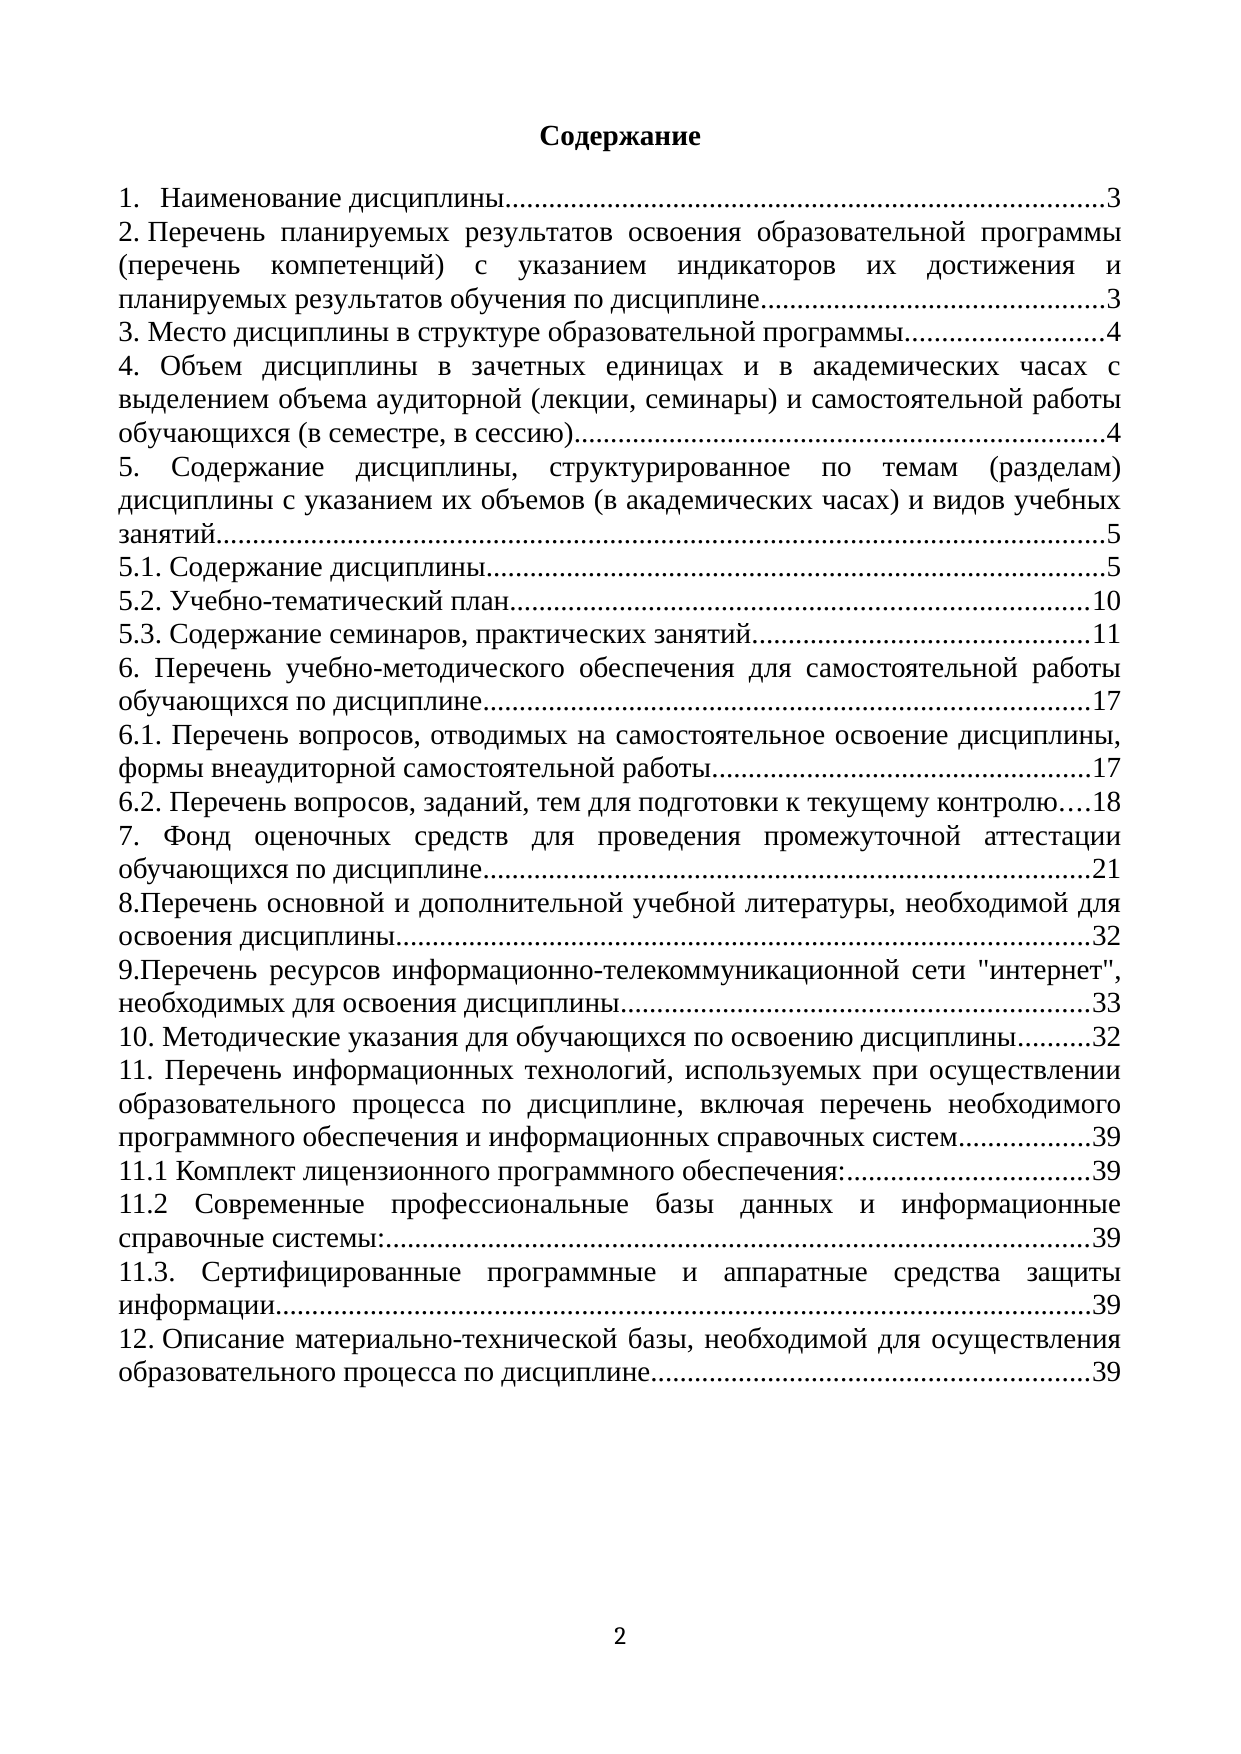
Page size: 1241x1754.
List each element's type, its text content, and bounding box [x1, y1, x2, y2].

text 5.1. Содержание дисциплины 5 [118, 549, 1122, 583]
text 3. Место дисциплины в структуре образовательной программы 4 [118, 314, 1122, 348]
text 11.1 Комплект лицензионного программного обеспечения: 39 [118, 1153, 1122, 1187]
text 6.2. Перечень вопросов, заданий, тем для подготовки к текущему контролю 18 [118, 784, 1122, 818]
text 6.1. Перечень вопросов, отводимых на самостоятельное освоение дисциплины, формы внеаудиторной самостоятельной работы 17 [118, 717, 1122, 784]
text 8.Перечень основной и дополнительной учебной литературы, необходимой для освоения дисциплины 32 [118, 885, 1122, 952]
text 11. Перечень информационных технологий, используемых при осуществлении образовательного процесса по дисциплине, включая перечень необходимого программного обеспечения и информационных справочных систем 39 [118, 1052, 1122, 1153]
text 5.3. Содержание семинаров, практических занятий 11 [118, 616, 1122, 650]
text 2. Перечень планируемых результатов освоения образовательной программы (перечень компетенций) с указанием индикаторов их достижения и планируемых результатов обучения по дисциплине 3 [118, 214, 1122, 314]
text 10. Методические указания для обучающихся по освоению дисциплины 32 [118, 1019, 1122, 1052]
text 5.2. Учебно-тематический план 10 [118, 583, 1122, 616]
text Содержание [118, 118, 1122, 152]
text 12. Описание материально-технической базы, необходимой для осуществления образовательного процесса по дисциплине 39 [118, 1321, 1122, 1388]
text 4. Объем дисциплины в зачетных единицах и в академических часах с выделением объема аудиторной (лекции, семинары) и самостоятельной работы обучающихся (в семестре, в сессию) 4 [118, 348, 1122, 449]
text 1. Наименование дисциплины 3 [118, 180, 1122, 214]
text 6. Перечень учебно-методического обеспечения для самостоятельной работы обучающихся по дисциплине 17 [118, 650, 1122, 717]
text 5. Содержание дисциплины, структурированное по темам (разделам) дисциплины с указанием их объемов (в академических часах) и видов учебных занятий 5 [118, 449, 1122, 549]
text 9.Перечень ресурсов информационно-телекоммуникационной сети "интернет", необходимых для освоения дисциплины 33 [118, 952, 1122, 1019]
text 11.3. Сертифицированные программные и аппаратные средства защиты информации 39 [118, 1254, 1122, 1321]
text 11.2 Современные профессиональные базы данных и информационные справочные системы: 39 [118, 1187, 1122, 1254]
text 7. Фонд оценочных средств для проведения промежуточной аттестации обучающихся по дисциплине 21 [118, 818, 1122, 885]
